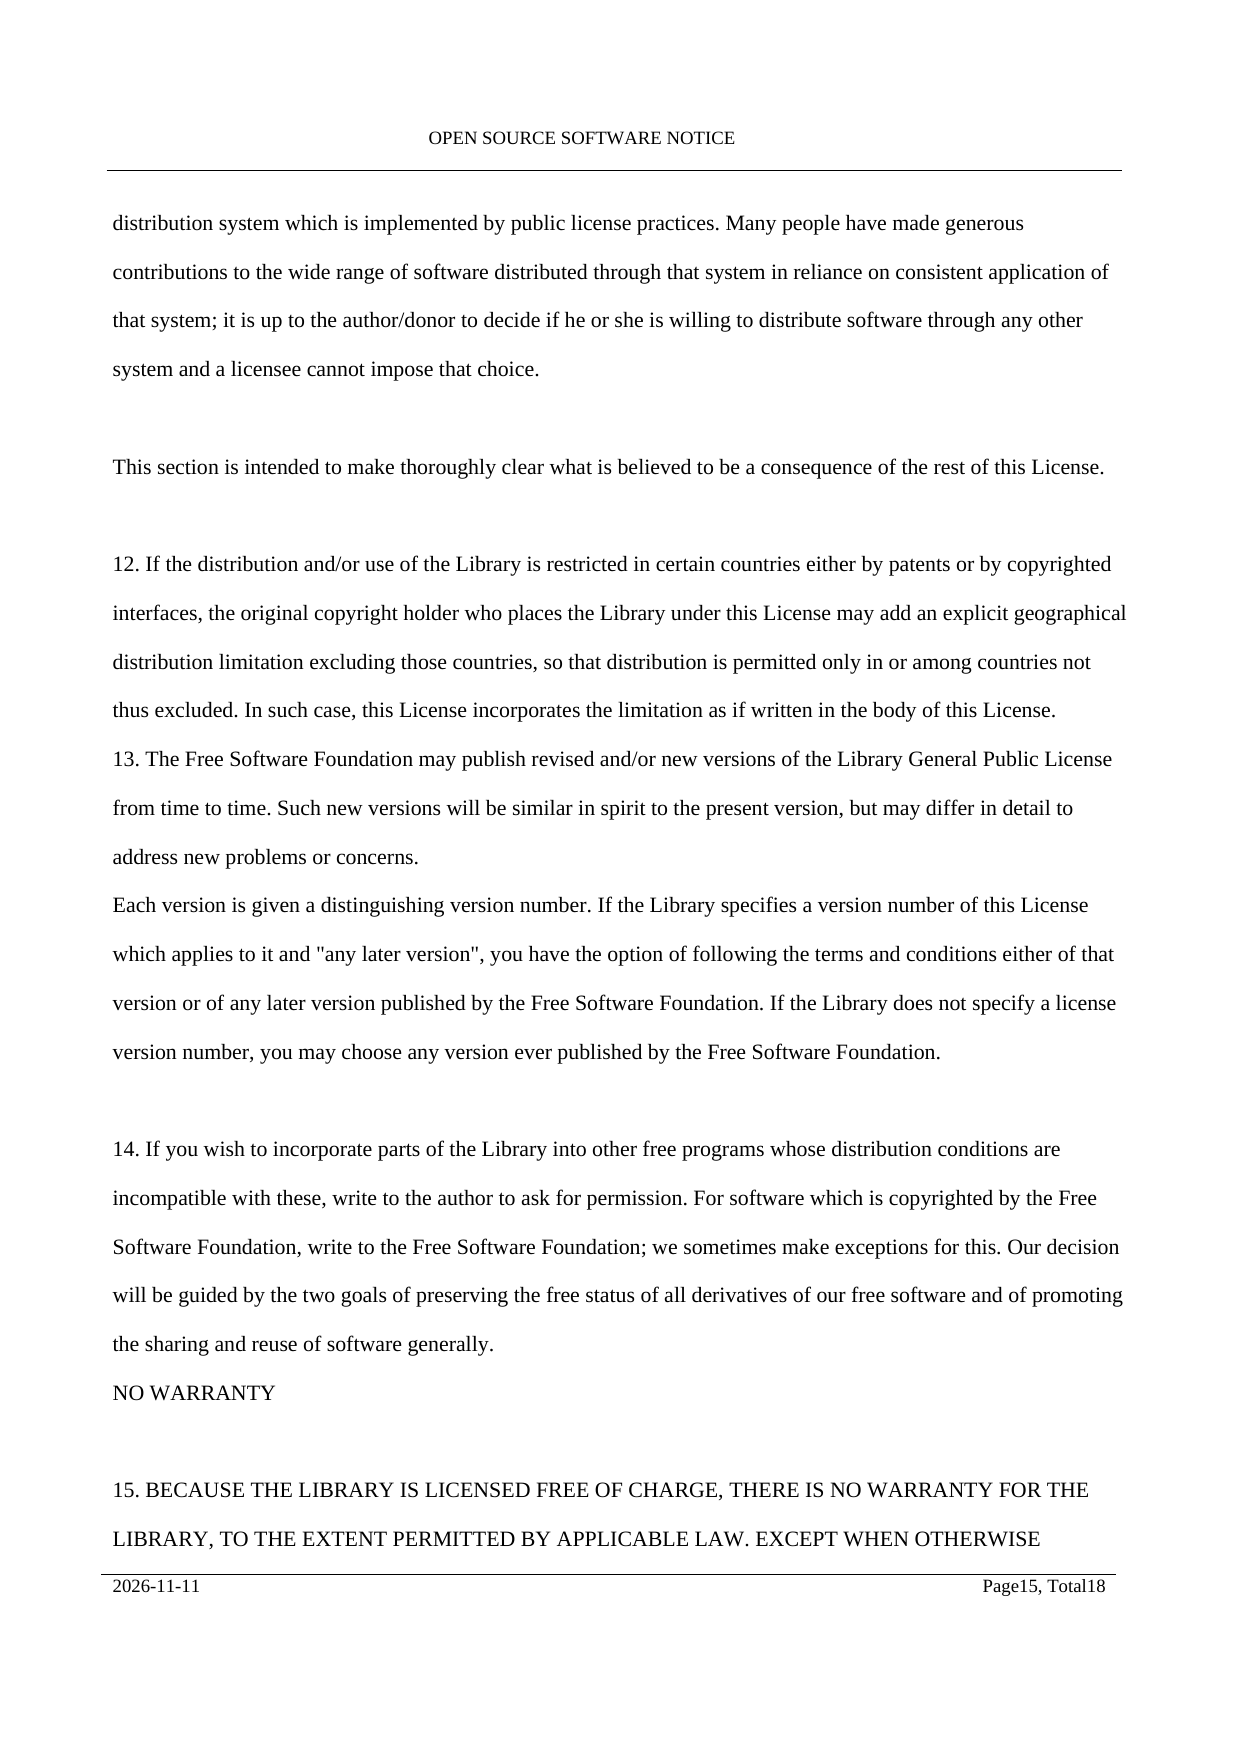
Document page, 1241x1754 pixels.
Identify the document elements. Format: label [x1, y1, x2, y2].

text [112, 206, 1128, 1555]
